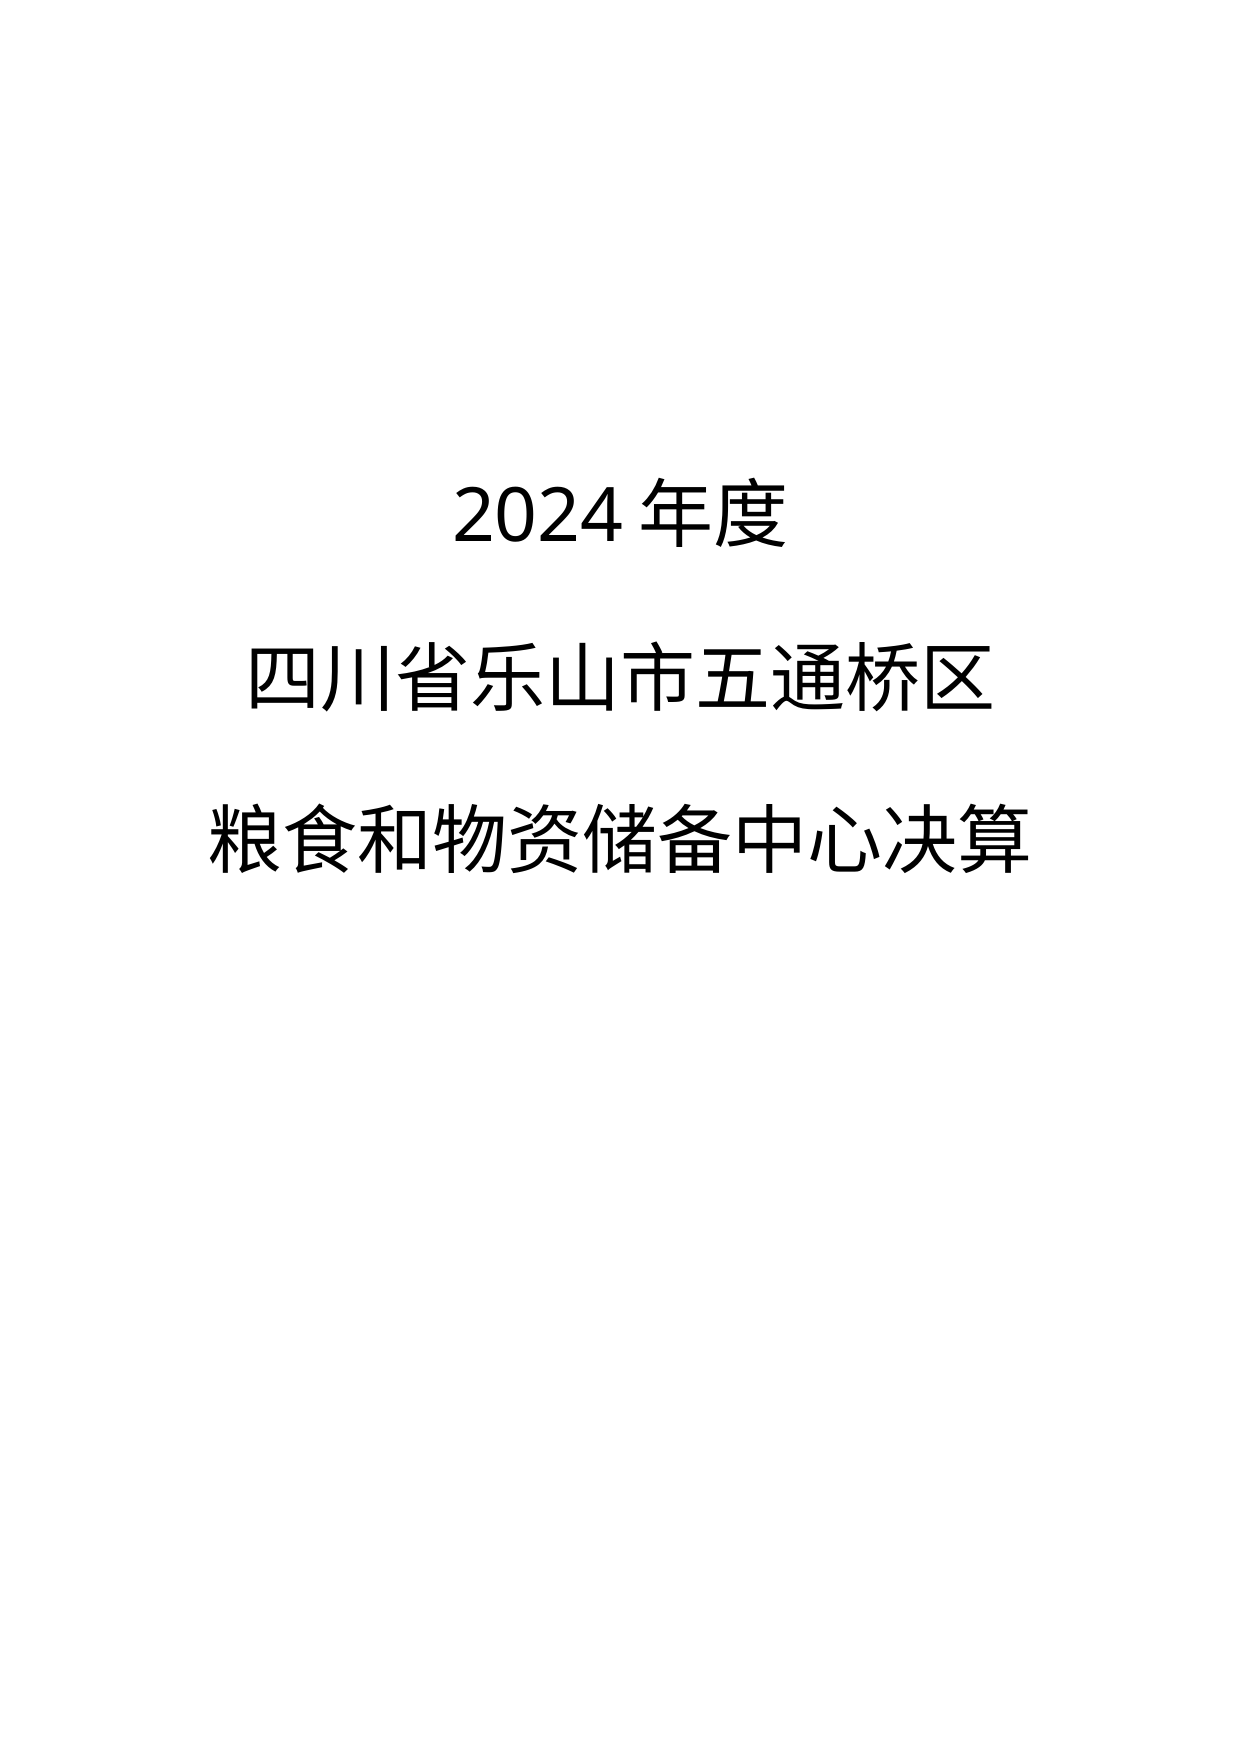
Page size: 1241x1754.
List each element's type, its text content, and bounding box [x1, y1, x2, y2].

text 四川省乐山市五通桥区 [187, 618, 1053, 727]
text 粮食和物资储备中心决算 [187, 781, 1053, 889]
text 2024年度 [187, 454, 1053, 563]
